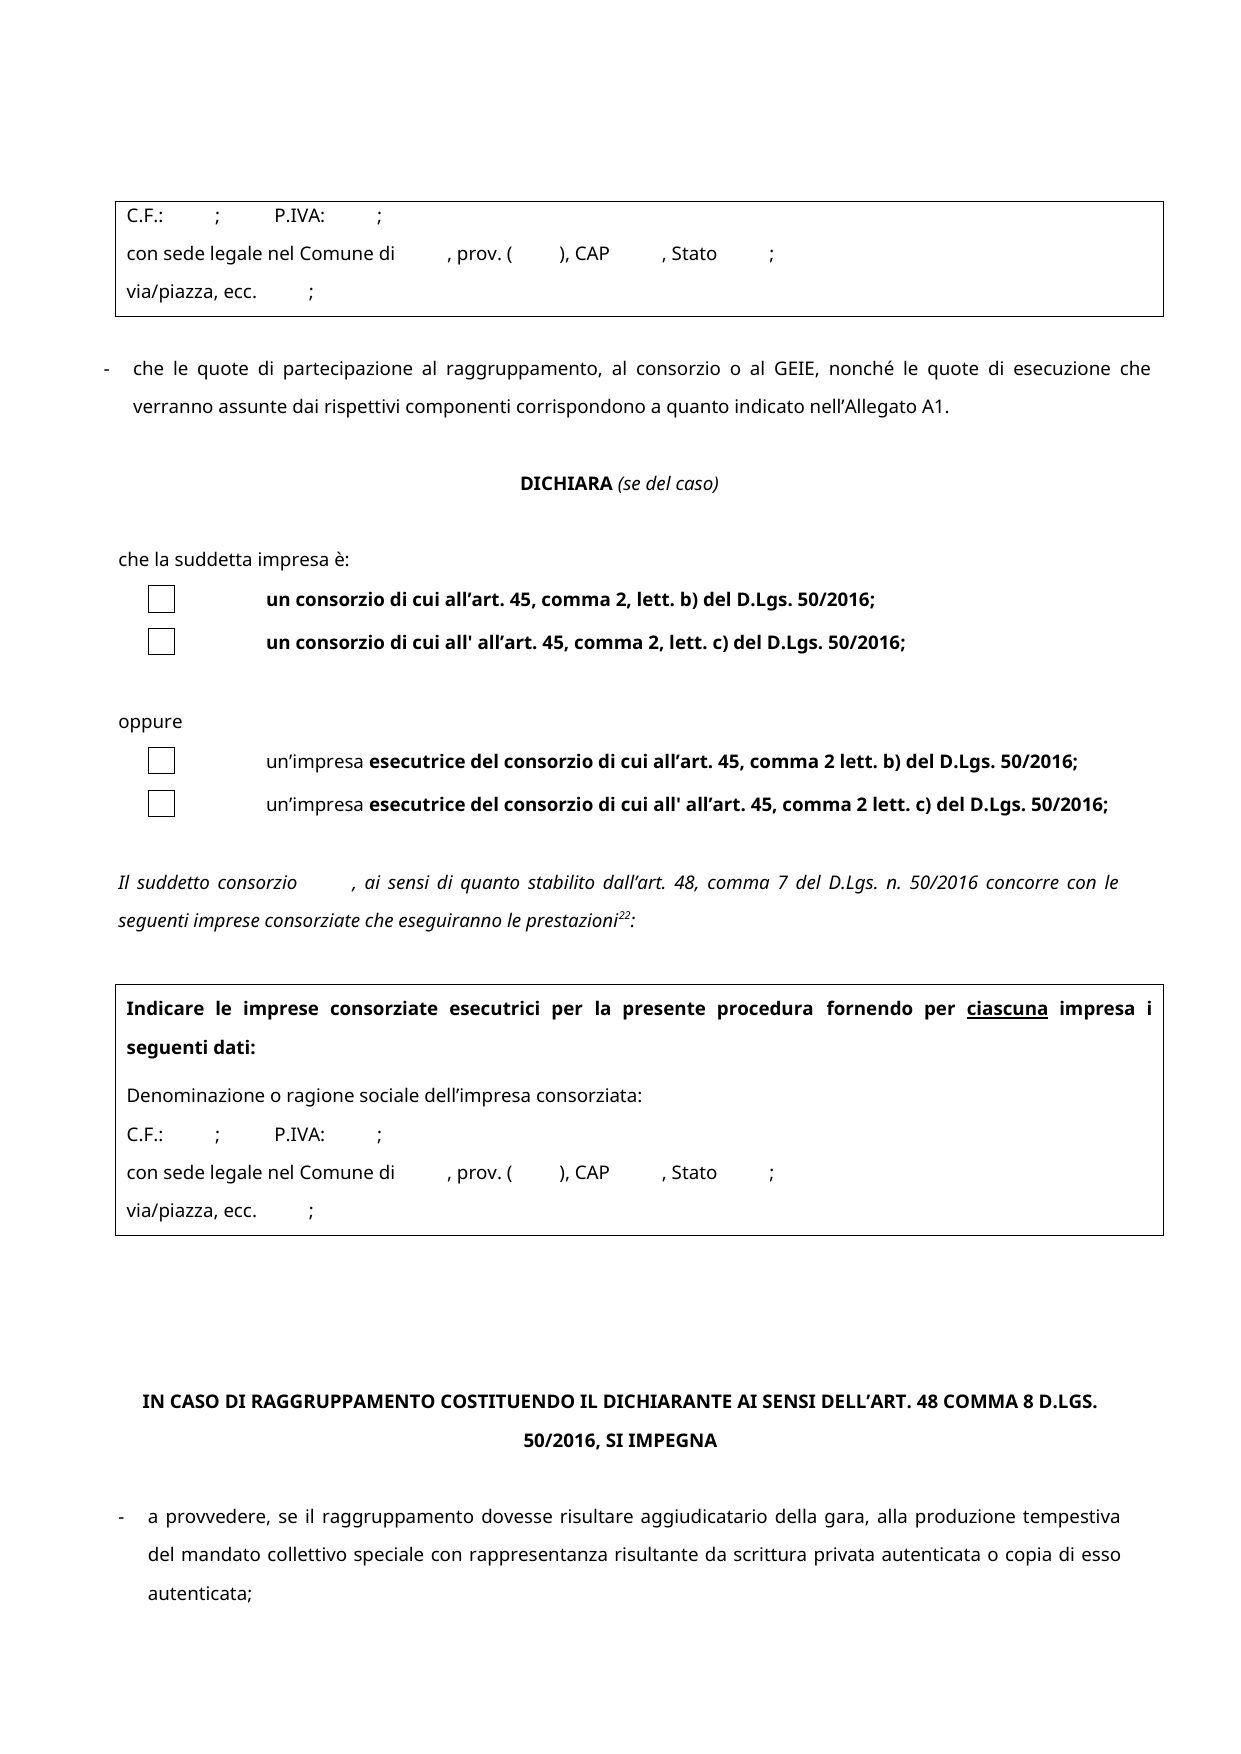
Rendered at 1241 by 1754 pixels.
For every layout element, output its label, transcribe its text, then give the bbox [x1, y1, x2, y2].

text un’impresa esecutrice del consorzio di cui all’art. 45, comma 2 lett. b) del D.Lgs. 50/2016; [147, 746, 1122, 774]
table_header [116, 202, 1163, 316]
text Il suddetto consorzio , ai sensi di quanto stabilito dall’art. 48, comma 7 del D.Lgs. n. 50/2016 concorre con le seguenti imprese consorziate che eseguiranno le prestazioni: [118, 869, 1122, 933]
table_header Indicare le imprese consorziate esecutrici per la presente procedura fornendo per ciascuna impresa i seguenti dati: Denominazione o ragione sociale dell’impresa consorziata: C.F.: ; P.IVA: ; con sede legale nel Comune di , prov. ( ), CAP , Stato ; via/piazza, ecc. ; [116, 985, 1163, 1235]
text un consorzio di cui all’art. 45, comma 2, lett. b) del D.Lgs. 50/2016; [147, 584, 1122, 613]
text un consorzio di cui all' all’art. 45, comma 2, lett. c) del D.Lgs. 50/2016; [147, 627, 1122, 656]
text - a provvedere, se il raggruppamento dovesse risultare aggiudicatario della gara, alla produzione tempestiva del mandato collettivo speciale con rappresentanza risultante da scrittura privata autenticata o copia di esso autenticata; [118, 1503, 1122, 1605]
text In caso di raggruppamento costituendo il dichiarante ai sensi DELL’ART. 48 Comma 8 d.lgS. 50/2016, si impegna [118, 1389, 1122, 1452]
list che le quote di partecipazione al raggruppamento, al consorzio o al GEIE, nonché le quote di esecuzione che verranno assunte dai rispettivi componenti corrispondono a quanto indicato nell’Allegato A1. [103, 355, 1152, 419]
text un’impresa esecutrice del consorzio di cui all' all’art. 45, comma 2 lett. c) del D.Lgs. 50/2016; [147, 789, 1122, 817]
text oppure [118, 708, 1122, 733]
text DICHIARA (se del caso) [118, 470, 1122, 495]
text che la suddetta impresa è: [118, 546, 1122, 572]
